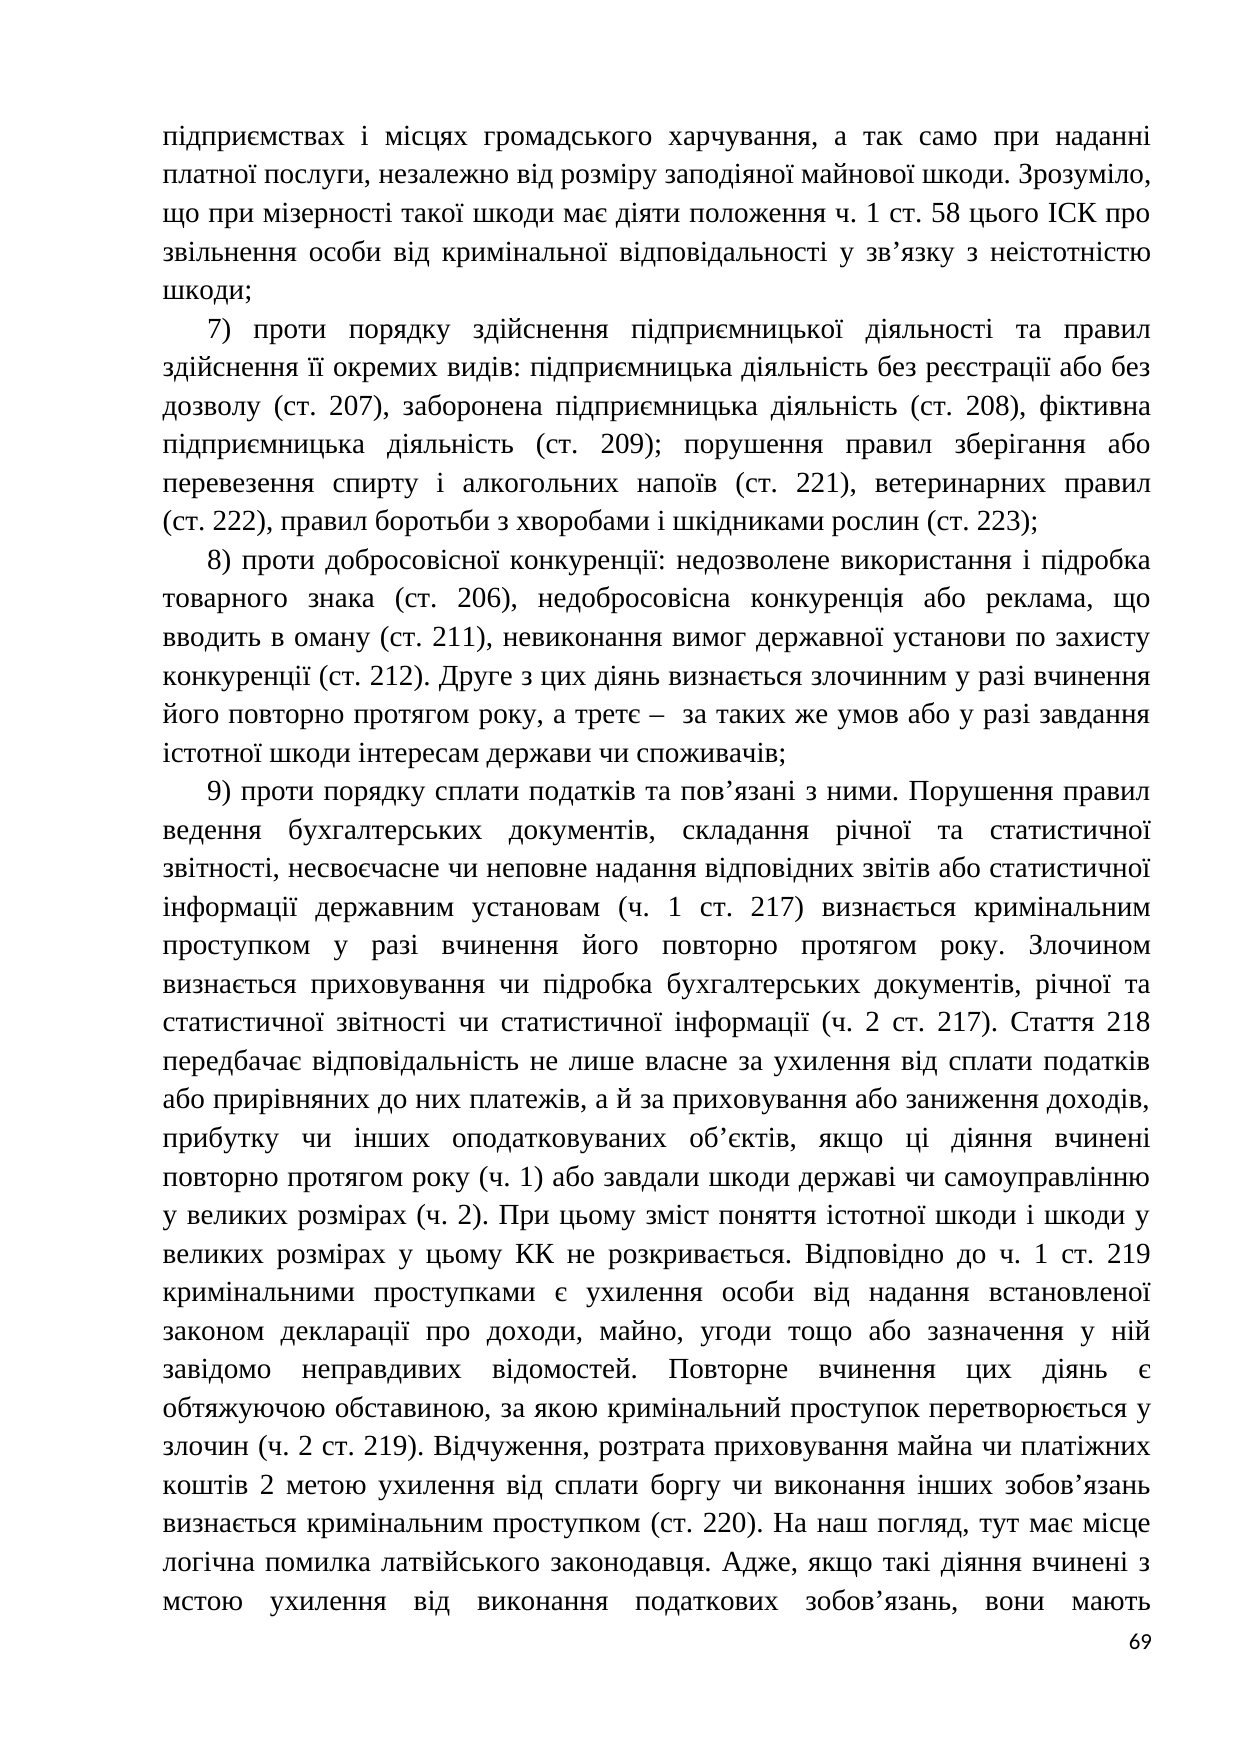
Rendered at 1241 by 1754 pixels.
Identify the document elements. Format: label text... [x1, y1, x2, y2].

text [162, 118, 1152, 306]
text 7) проти порядку здійснення підприємницької діяльності та правил здійснення її окремих видів: підприємницька діяльність без реєстрації або без дозволу (ст. 207), заборонена підприємницька діяльність (ст. 208), фіктивна підприємницька діяльність (ст. 209); порушення правил зберігання або перевезення спирту і алкогольних напоїв (ст. 221), ветеринарних правил (ст. 222), правил боротьби з хворобами і шкідниками рослин (ст. 223); [162, 311, 1152, 537]
text 8) проти добросовісної конкуренції: недозволене використання і підробка товарного знака (ст. 206), недобросовісна конкуренція або реклама, що вводить в оману (ст. 211), невиконання вимог державної установи по захисту конкуренції (ст. 212). Друге з цих діянь визнається злочинним у разі вчинення його повторно протягом року, а третє – за таких же умов або у разі завдання істотної шкоди інтересам держави чи споживачів; [162, 542, 1152, 768]
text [162, 773, 1152, 1616]
